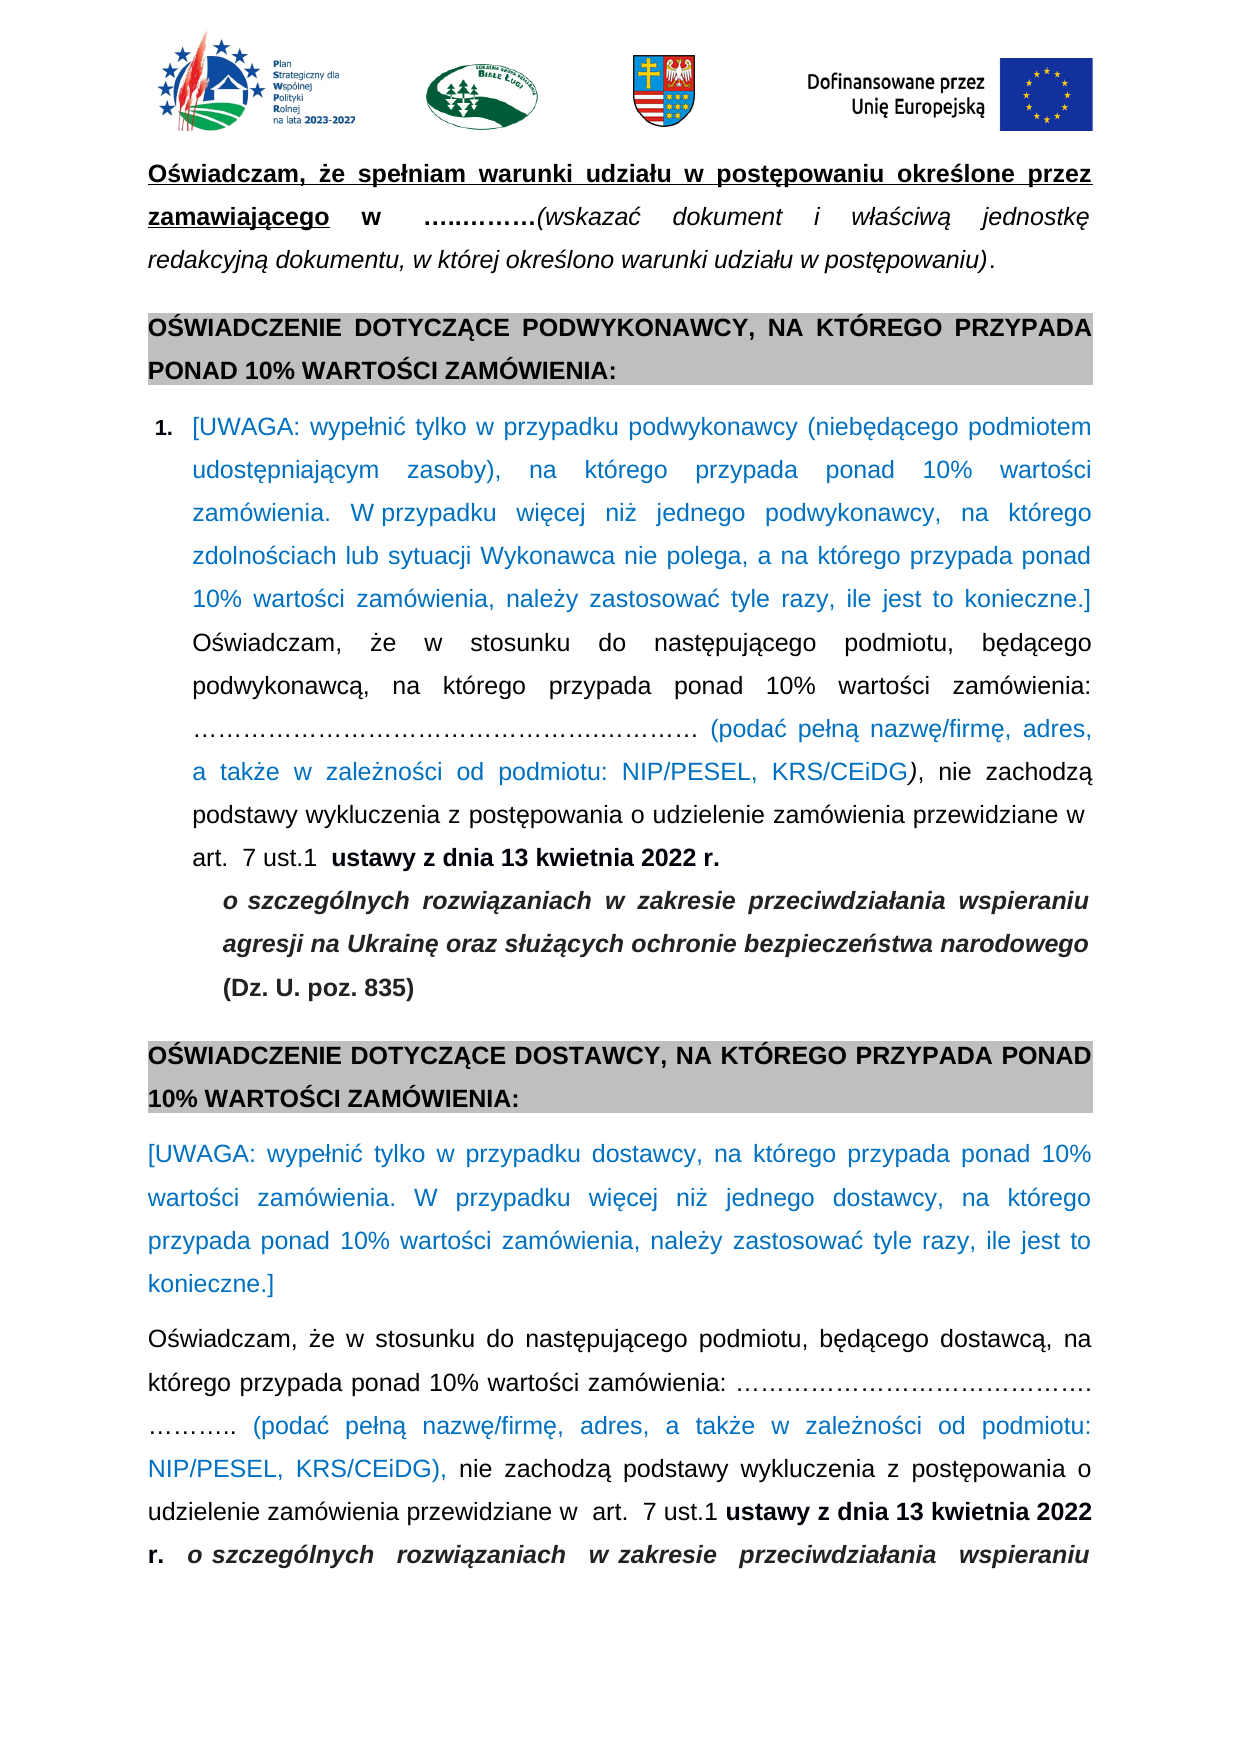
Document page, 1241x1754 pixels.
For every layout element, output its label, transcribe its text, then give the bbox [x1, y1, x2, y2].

text OŚWIADCZENIE DOTYCZĄCE DOSTAWCY, NA KTÓREGO PRZYPADA PONAD 10% WARTOŚCI ZAMÓWIENIA: [148, 1041, 1093, 1113]
list [UWAGA: wypełnić tylko w przypadku podwykonawcy (niebędącego podmiotem udostępniającym zasoby), na którego przypada ponad 10% wartości zamówienia. W przypadku więcej niż jednego podwykonawcy, na którego zdolnościach lub sytuacji Wykonawca nie polega, a na którego przypada ponad 10% wartości zamówienia, należy zastosować tyle razy, ile jest to konieczne.] Oświadczam, że w stosunku do następującego podmiotu, będącego podwykonawcą, na którego przypada ponad 10% wartości zamówienia: ………………………………………….………… (podać pełną nazwę/firmę, adres, a także w zależności od podmiotu: NIP/PESEL, KRS/CEiDG), nie zachodzą podstawy wykluczenia z postępowania o udzielenie zamówienia przewidziane w art. 7 ust.1 ustawy z dnia 13 kwietnia 2022 r. [154, 412, 1093, 872]
text o szczególnych rozwiązaniach w zakresie przeciwdziałania wspieraniu agresji na Ukrainę oraz służących ochronie bezpieczeństwa narodowego (Dz. U. poz. 835) [223, 886, 1093, 1001]
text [148, 1324, 1093, 1569]
picture [614, 41, 722, 131]
text [UWAGA: wypełnić tylko w przypadku dostawcy, na którego przypada ponad 10% wartości zamówienia. W przypadku więcej niż jednego dostawcy, na którego przypada ponad 10% wartości zamówienia, należy zastosować tyle razy, ile jest to konieczne.] [148, 1139, 1093, 1298]
text Oświadczam, że spełniam warunki udziału w postępowaniu określone przez zamawiającego w …..………(wskazać dokument i właściwą jednostkę redakcyjną dokumentu, w której określono warunki udziału w postępowaniu). [148, 159, 1093, 184]
text OŚWIADCZENIE DOTYCZĄCE PODWYKONAWCY, NA KTÓREGO PRZYPADA PONAD 10% WARTOŚCI ZAMÓWIENIA: [148, 313, 1093, 385]
text Oświadczam, że spełniam warunki udziału w postępowaniu określone przez zamawiającego w …..………(wskazać dokument i właściwą jednostkę redakcyjną dokumentu, w której określono warunki udziału w postępowaniu). [148, 185, 1093, 274]
picture [424, 62, 539, 131]
